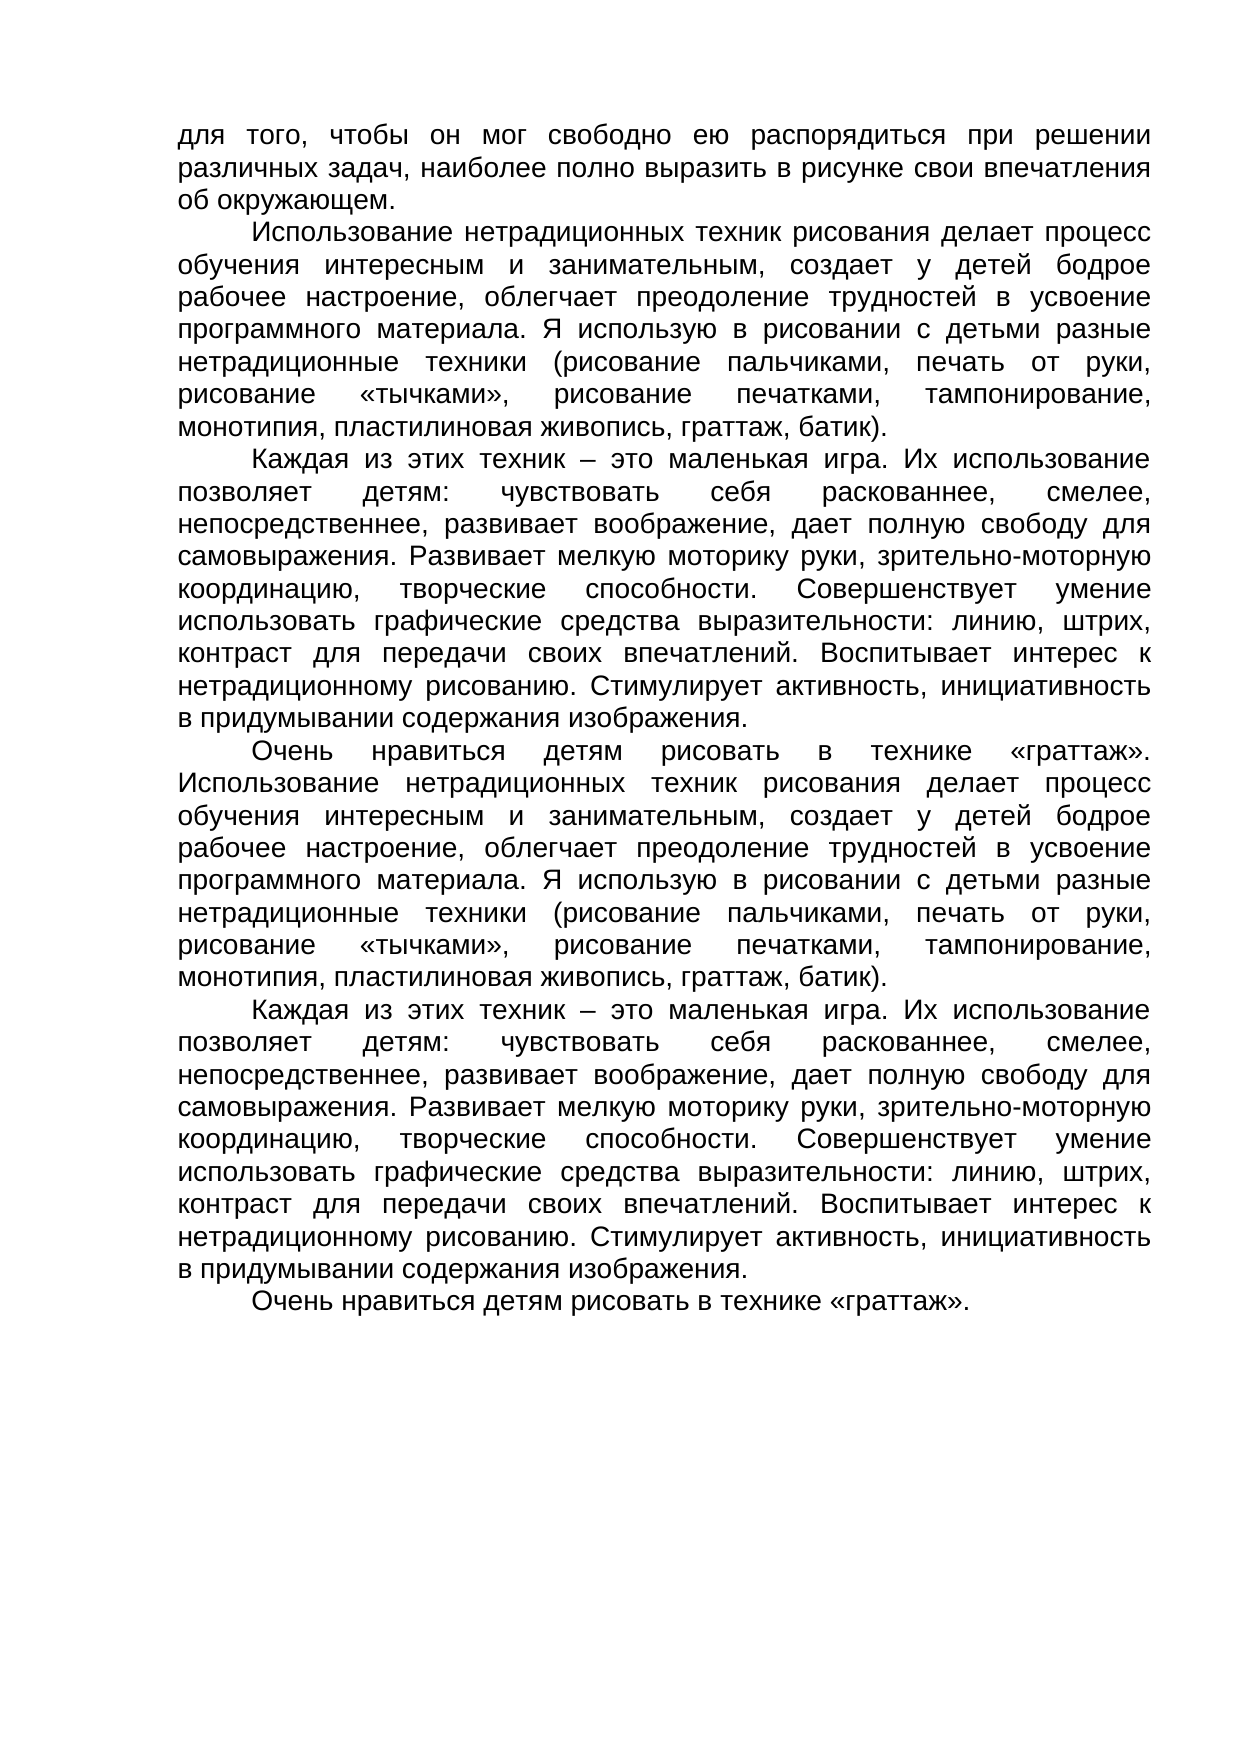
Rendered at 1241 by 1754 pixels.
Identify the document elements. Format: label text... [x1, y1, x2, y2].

text Очень нравиться детям рисовать в технике «граттаж». Использование нетрадиционных техник рисования делает процесс обучения интересным и занимательным, создает у детей бодрое рабочее настроение, облегчает преодоление трудностей в усвоение программного материала. Я использую в рисовании с детьми разные нетрадиционные техники (рисование пальчиками, печать от руки, рисование «тычками», рисование печатками, тампонирование, монотипия, пластилиновая живопись, граттаж, батик). [177, 734, 1152, 993]
text Каждая из этих техник – это маленькая игра. Их использование позволяет детям: чувствовать себя раскованнее, смелее, непосредственнее, развивает воображение, дает полную свободу для самовыражения. Развивает мелкую моторику руки, зрительно-моторную координацию, творческие способности. Совершенствует умение использовать графические средства выразительности: линию, штрих, контраст для передачи своих впечатлений. Воспитывает интерес к нетрадиционному рисованию. Стимулирует активность, инициативность в придумывании содержания изображения. [177, 993, 1152, 1284]
text Каждая из этих техник – это маленькая игра. Их использование позволяет детям: чувствовать себя раскованнее, смелее, непосредственнее, развивает воображение, дает полную свободу для самовыражения. Развивает мелкую моторику руки, зрительно-моторную координацию, творческие способности. Совершенствует умение использовать графические средства выразительности: линию, штрих, контраст для передачи своих впечатлений. Воспитывает интерес к нетрадиционному рисованию. Стимулирует активность, инициативность в придумывании содержания изображения. [177, 442, 1152, 734]
text Очень нравиться детям рисовать в технике «граттаж». [177, 1284, 1152, 1317]
text Использование нетрадиционных техник рисования делает процесс обучения интересным и занимательным, создает у детей бодрое рабочее настроение, облегчает преодоление трудностей в усвоение программного материала. Я использую в рисовании с детьми разные нетрадиционные техники (рисование пальчиками, печать от руки, рисование «тычками», рисование печатками, тампонирование, монотипия, пластилиновая живопись, граттаж, батик). [177, 215, 1152, 442]
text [177, 118, 1152, 215]
